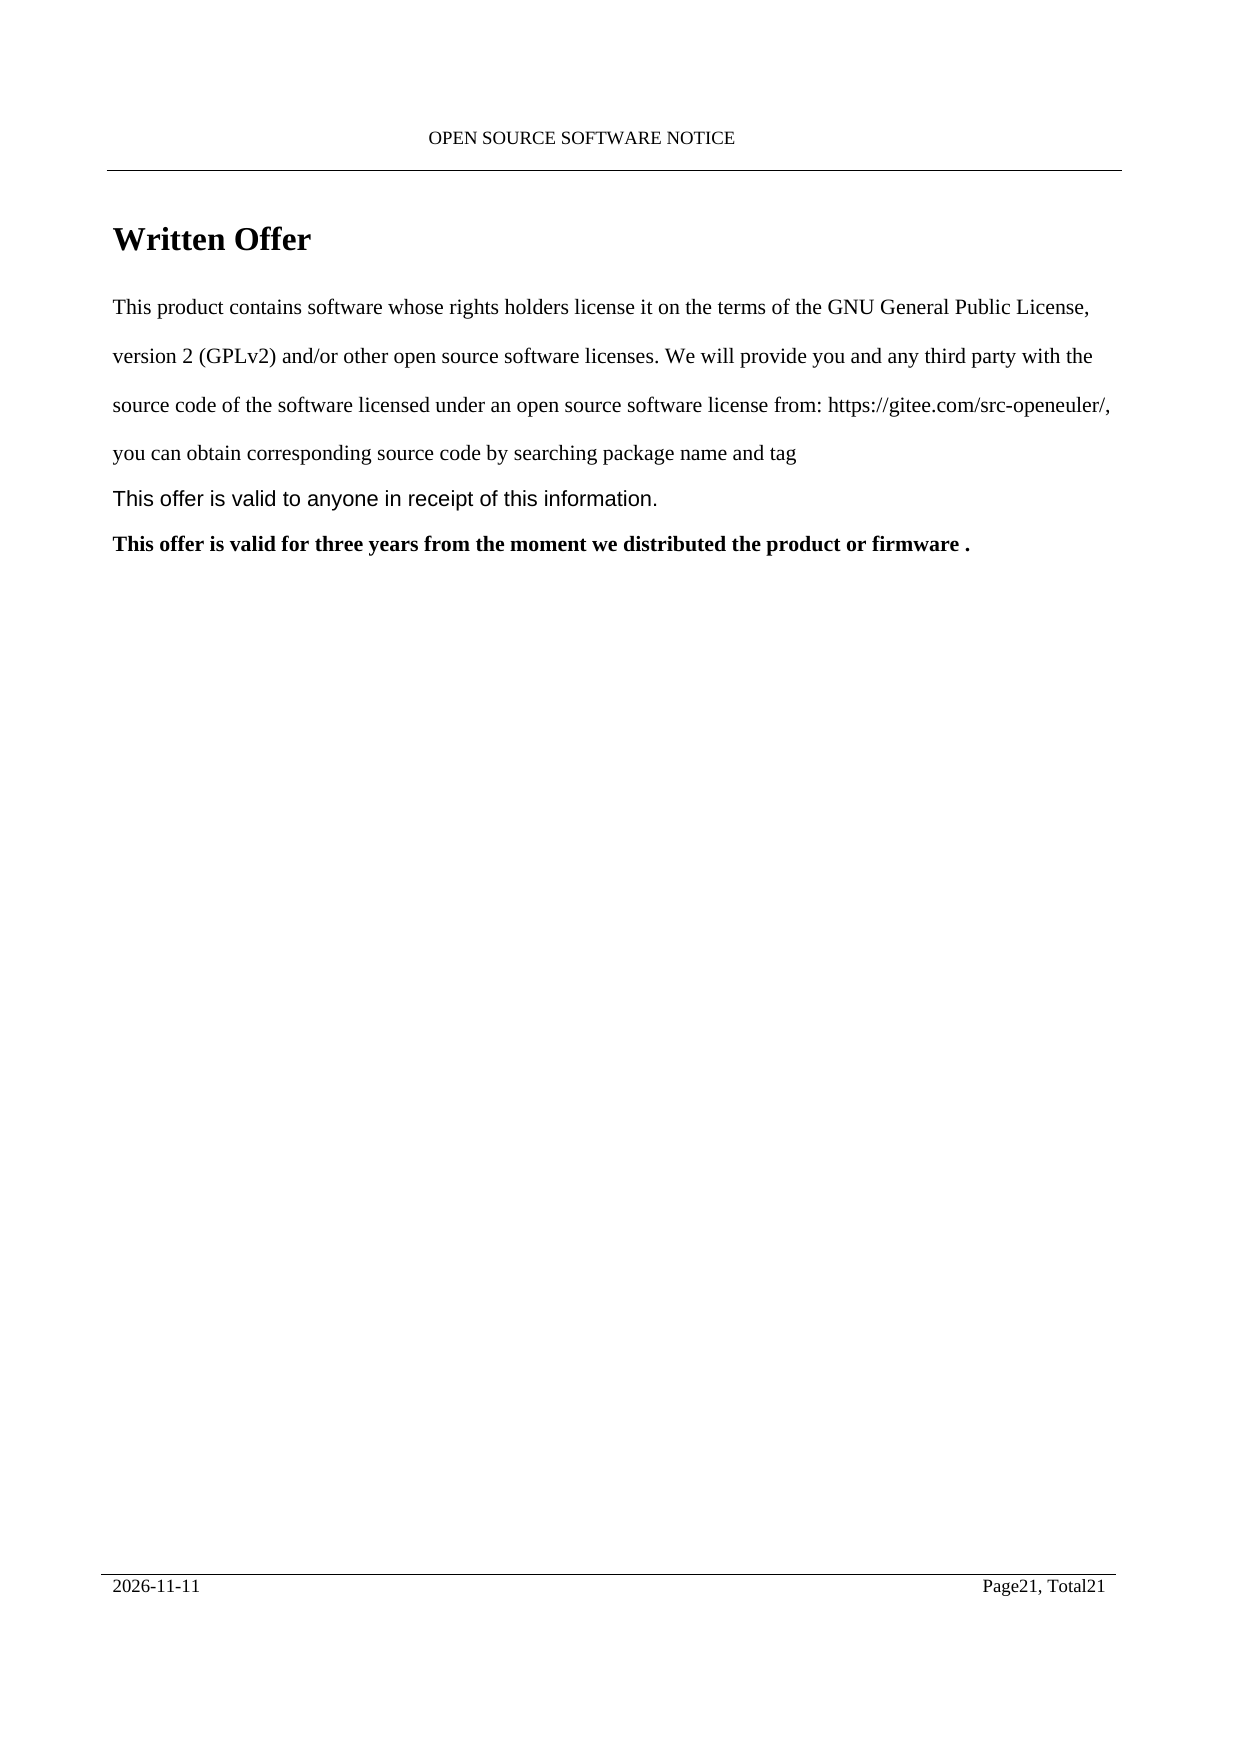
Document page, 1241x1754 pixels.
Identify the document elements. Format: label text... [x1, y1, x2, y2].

text This product contains software whose rights holders license it on the terms of the GNU General Public License, version 2 (GPLv2) and/or other open source software licenses. We will provide you and any third party with the source code of the software licensed under an open source software license from: https://gitee.com/src-openeuler/, you can obtain corresponding source code by searching package name and tag [112, 291, 1128, 469]
text Written Offer [112, 206, 1128, 271]
text This offer is valid to anyone in receipt of this information. [112, 482, 1128, 514]
text This offer is valid for three years from the moment we distributed the product or firmware . [112, 527, 1128, 559]
